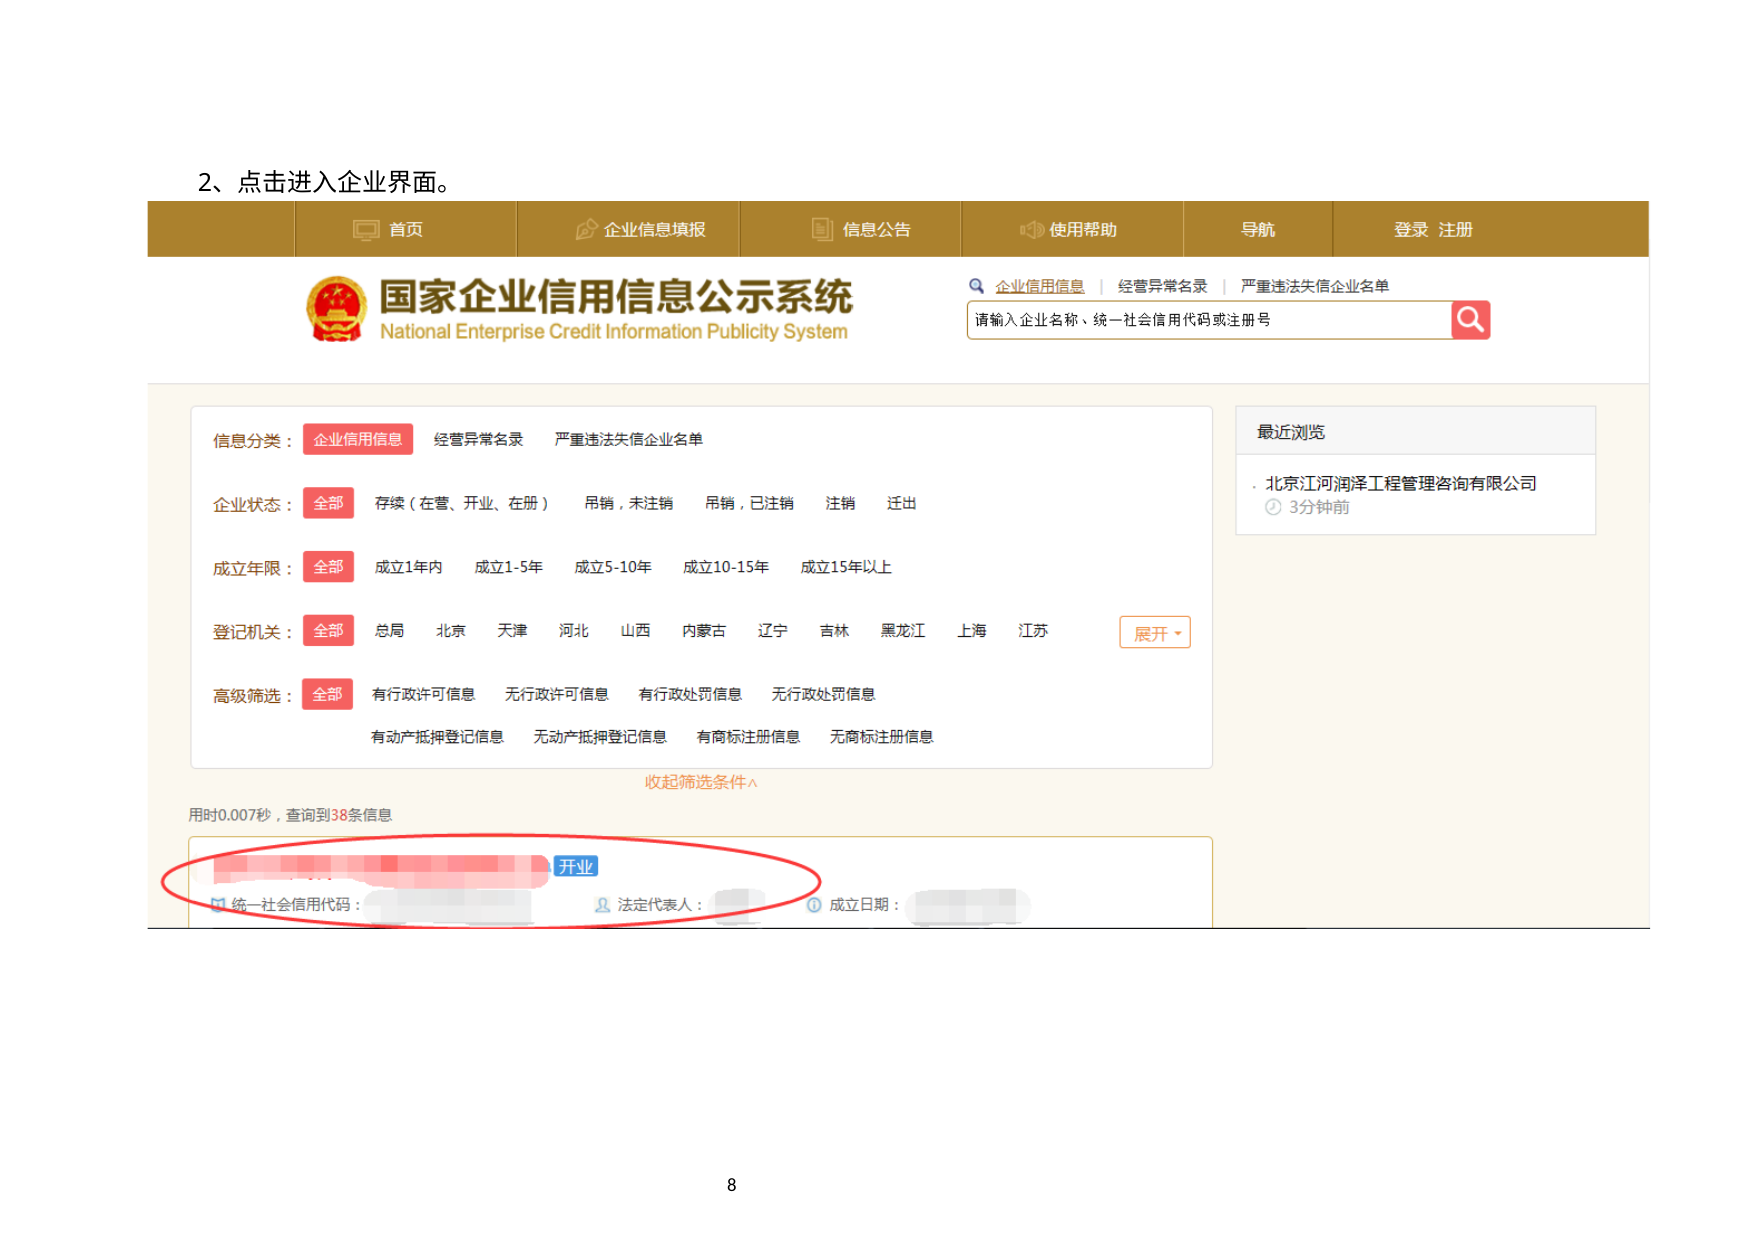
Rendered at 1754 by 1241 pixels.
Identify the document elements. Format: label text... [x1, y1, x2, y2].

text 2、点击进入企业界面。 [148, 148, 1606, 201]
picture [147, 201, 1651, 929]
